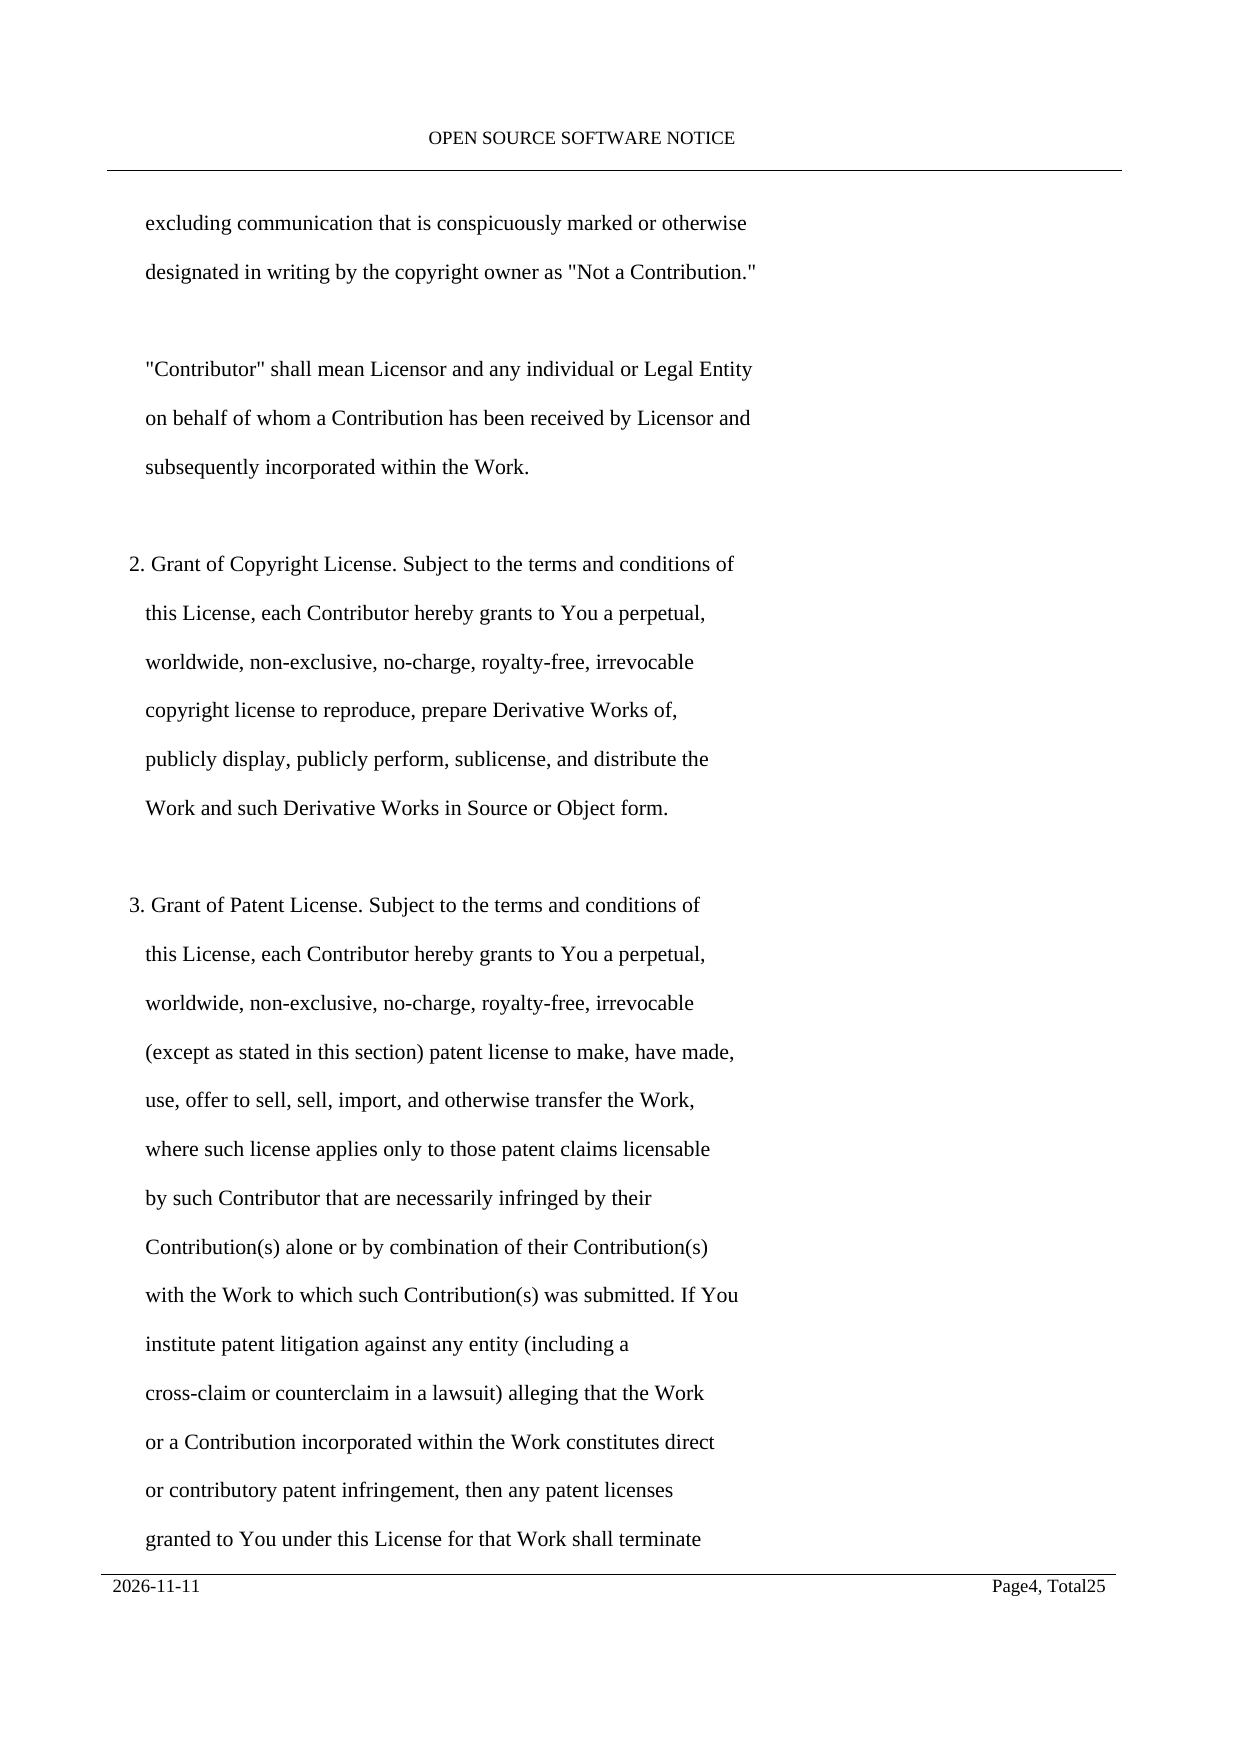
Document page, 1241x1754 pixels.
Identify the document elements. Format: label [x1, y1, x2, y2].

text [112, 206, 1128, 1555]
